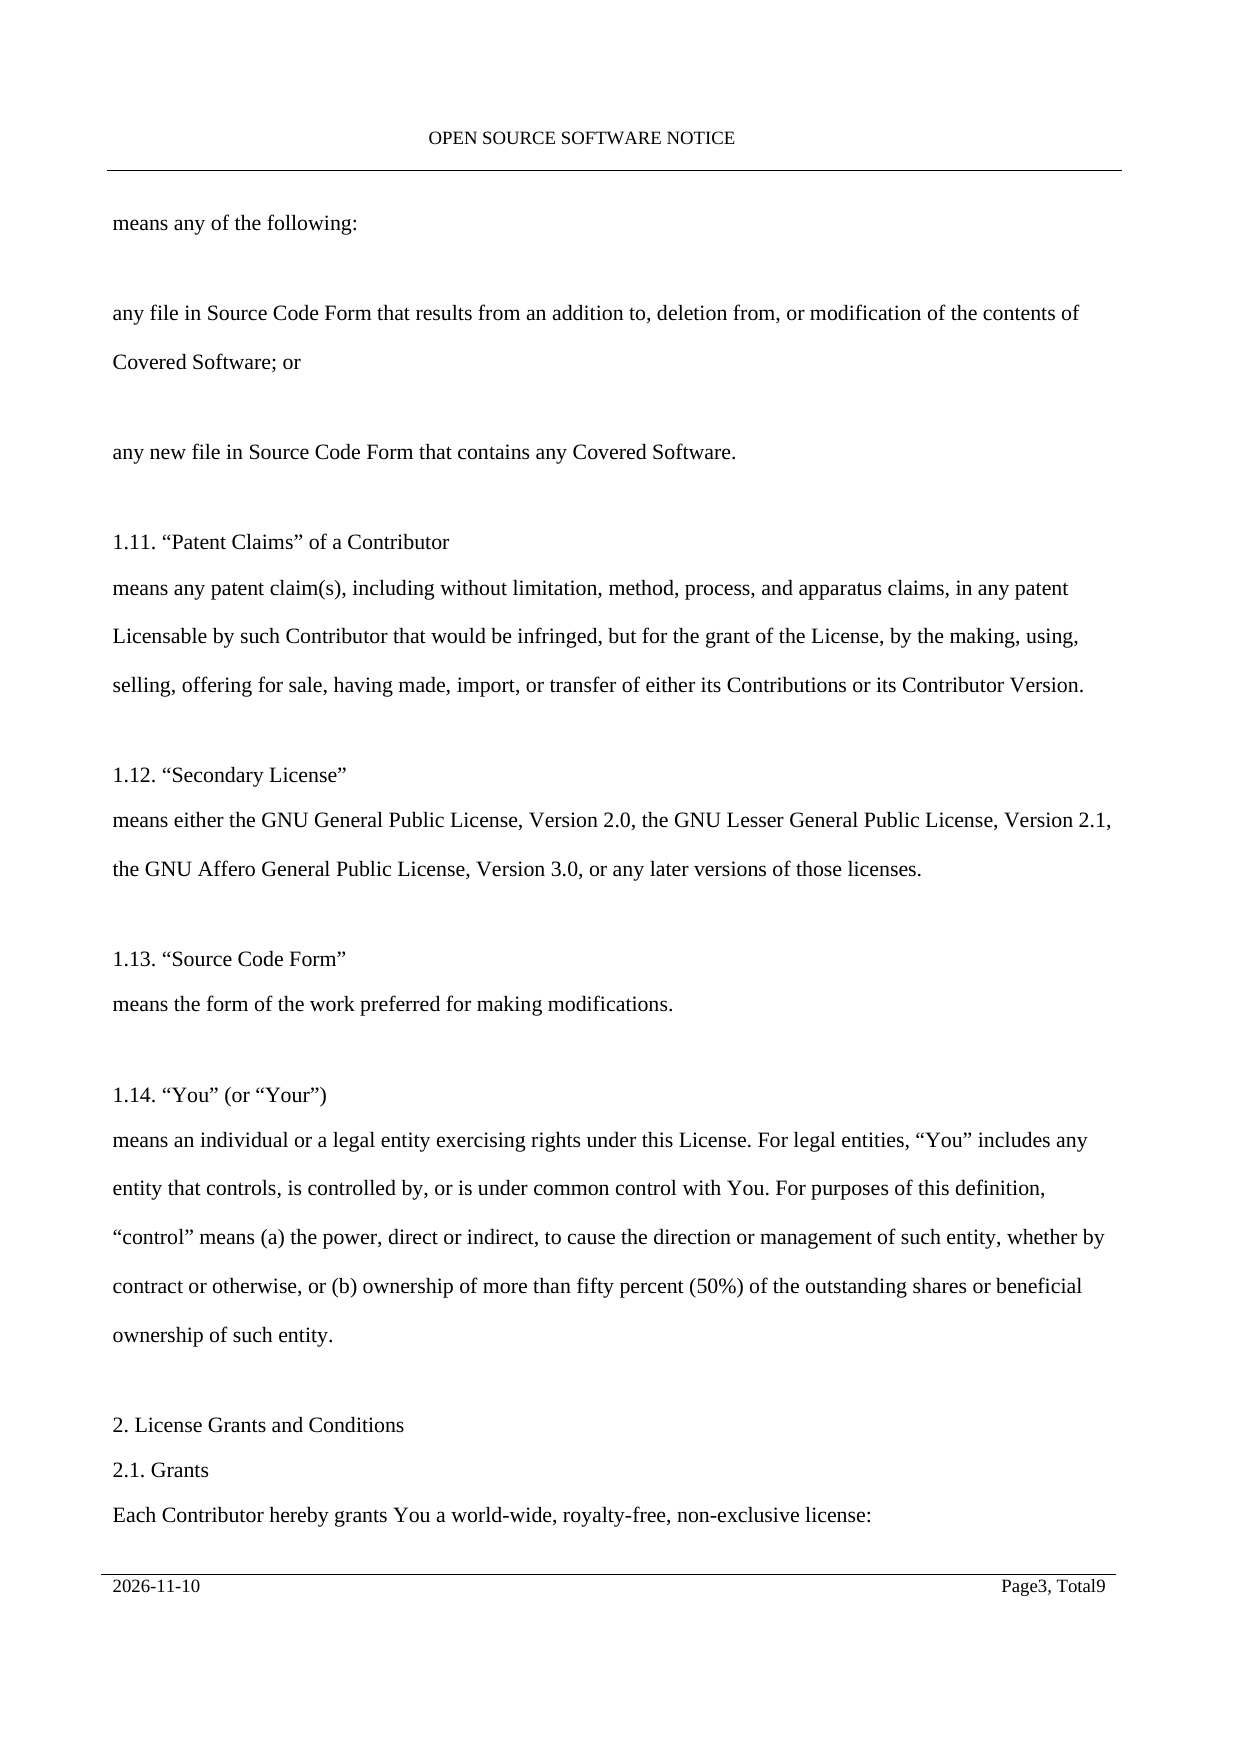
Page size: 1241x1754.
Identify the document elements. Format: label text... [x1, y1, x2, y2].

text 1.13. “Source Code Form” [112, 943, 1128, 975]
text means either the GNU General Public License, Version 2.0, the GNU Lesser General Public License, Version 2.1, the GNU Affero General Public License, Version 3.0, or any later versions of those licenses. [112, 804, 1128, 885]
text means any patent claim(s), including without limitation, method, process, and apparatus claims, in any patent Licensable by such Contributor that would be infringed, but for the grant of the License, by the making, using, selling, offering for sale, having made, import, or transfer of either its Contributions or its Contributor Version. [112, 571, 1128, 701]
text 1.14. “You” (or “Your”) [112, 1078, 1128, 1110]
text 2.1. Grants [112, 1453, 1128, 1486]
text 1.11. “Patent Claims” of a Contributor [112, 526, 1128, 558]
text Each Contributor hereby grants You a world-wide, royalty-free, non-exclusive license: [112, 1498, 1128, 1531]
text means an individual or a legal entity exercising rights under this License. For legal entities, “You” includes any entity that controls, is controlled by, or is under common control with You. For purposes of this definition, “control” means (a) the power, direct or indirect, to cause the direction or management of such entity, whether by contract or otherwise, or (b) ownership of more than fifty percent (50%) of the outstanding shares or beneficial ownership of such entity. [112, 1123, 1128, 1351]
text means any of the following: [112, 206, 1128, 239]
text means the form of the work preferred for making modifications. [112, 988, 1128, 1020]
text any file in Source Code Form that results from an addition to, deletion from, or modification of the contents of Covered Software; or [112, 297, 1128, 378]
text 2. License Grants and Conditions [112, 1408, 1128, 1441]
text 1.12. “Secondary License” [112, 758, 1128, 791]
text any new file in Source Code Form that contains any Covered Software. [112, 436, 1128, 468]
